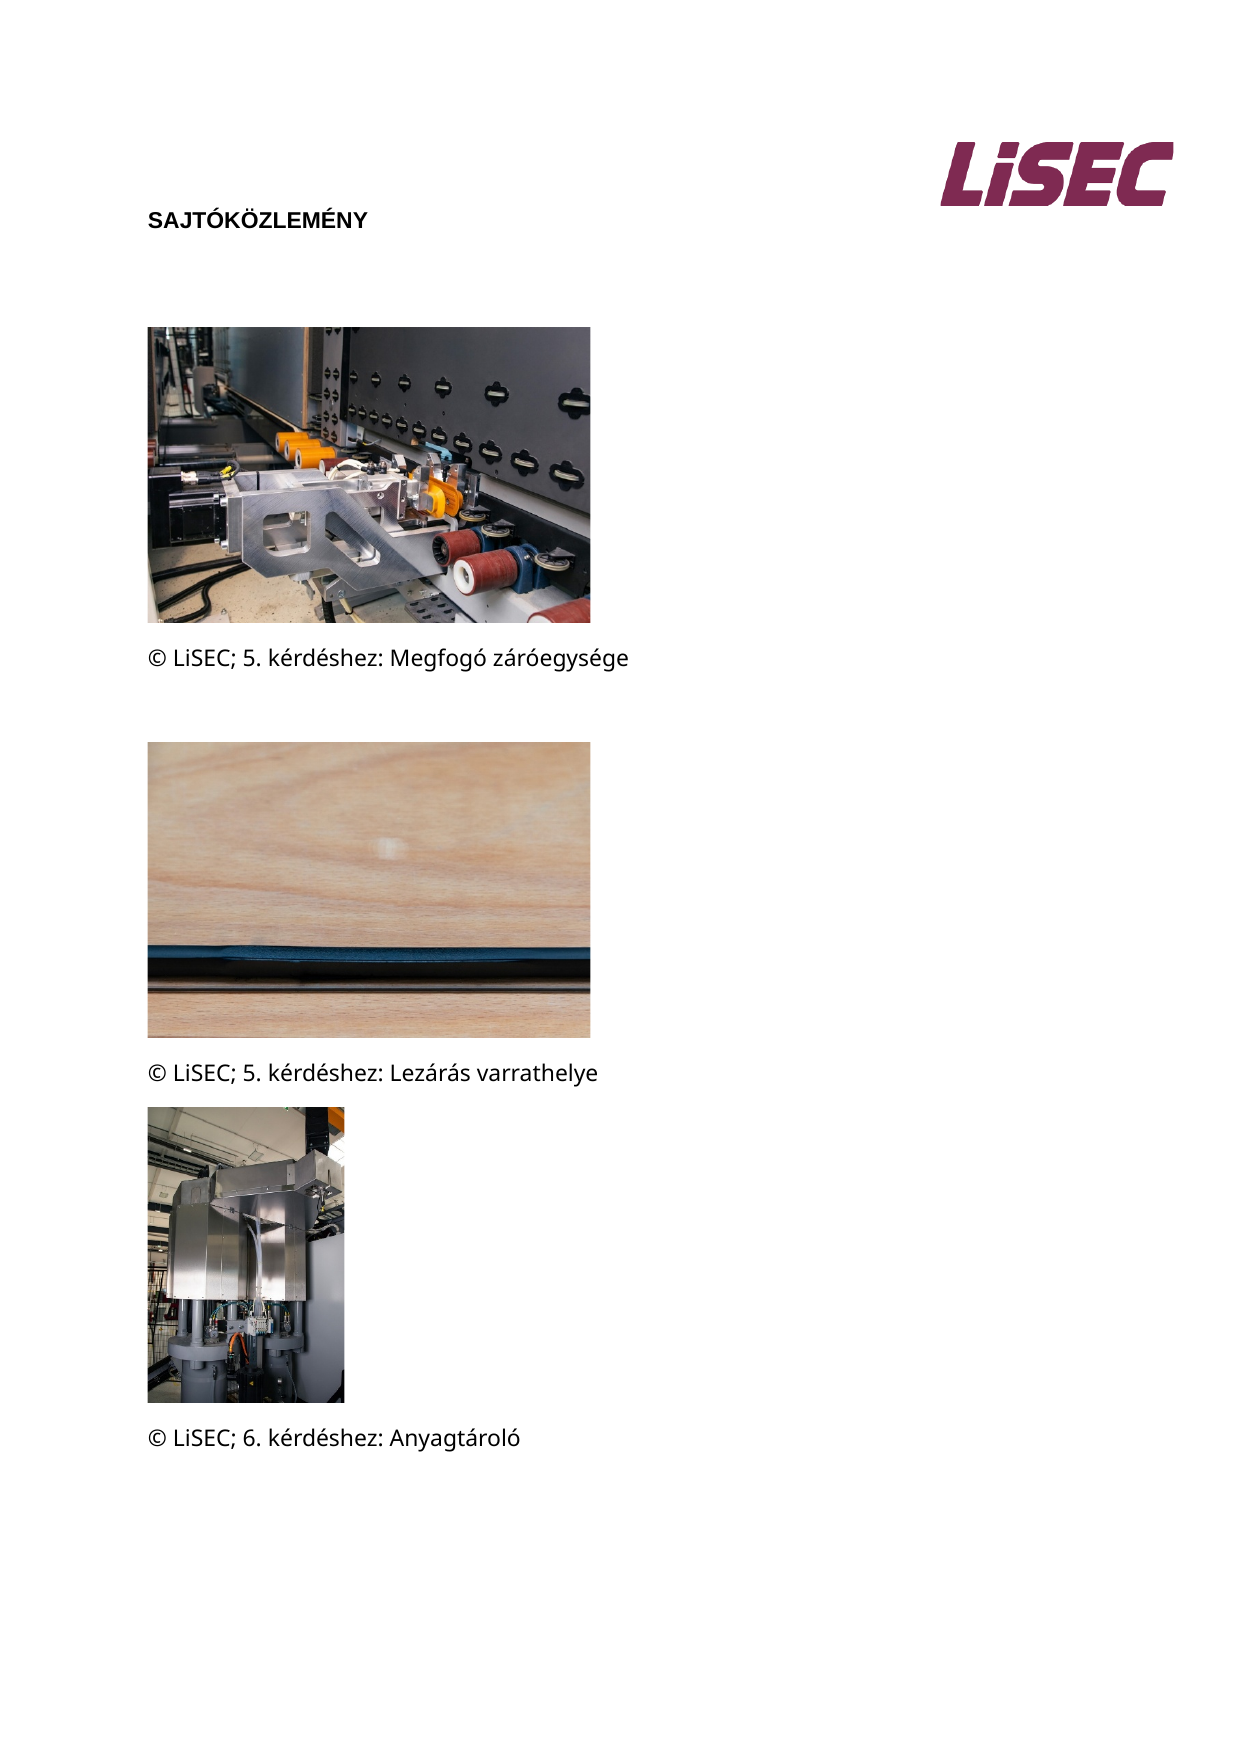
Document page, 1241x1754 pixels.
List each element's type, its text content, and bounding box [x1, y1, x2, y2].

text © LiSEC; 5. kérdéshez: Megfogó záróegysége [148, 642, 1093, 673]
text © LiSEC; 6. kérdéshez: Anyagtároló [148, 1422, 1093, 1453]
picture [147, 1107, 345, 1403]
text © LiSEC; 5. kérdéshez: Lezárás varrathelye [148, 1057, 1093, 1088]
picture [939, 142, 1173, 205]
picture [147, 742, 591, 1038]
picture [147, 327, 591, 623]
